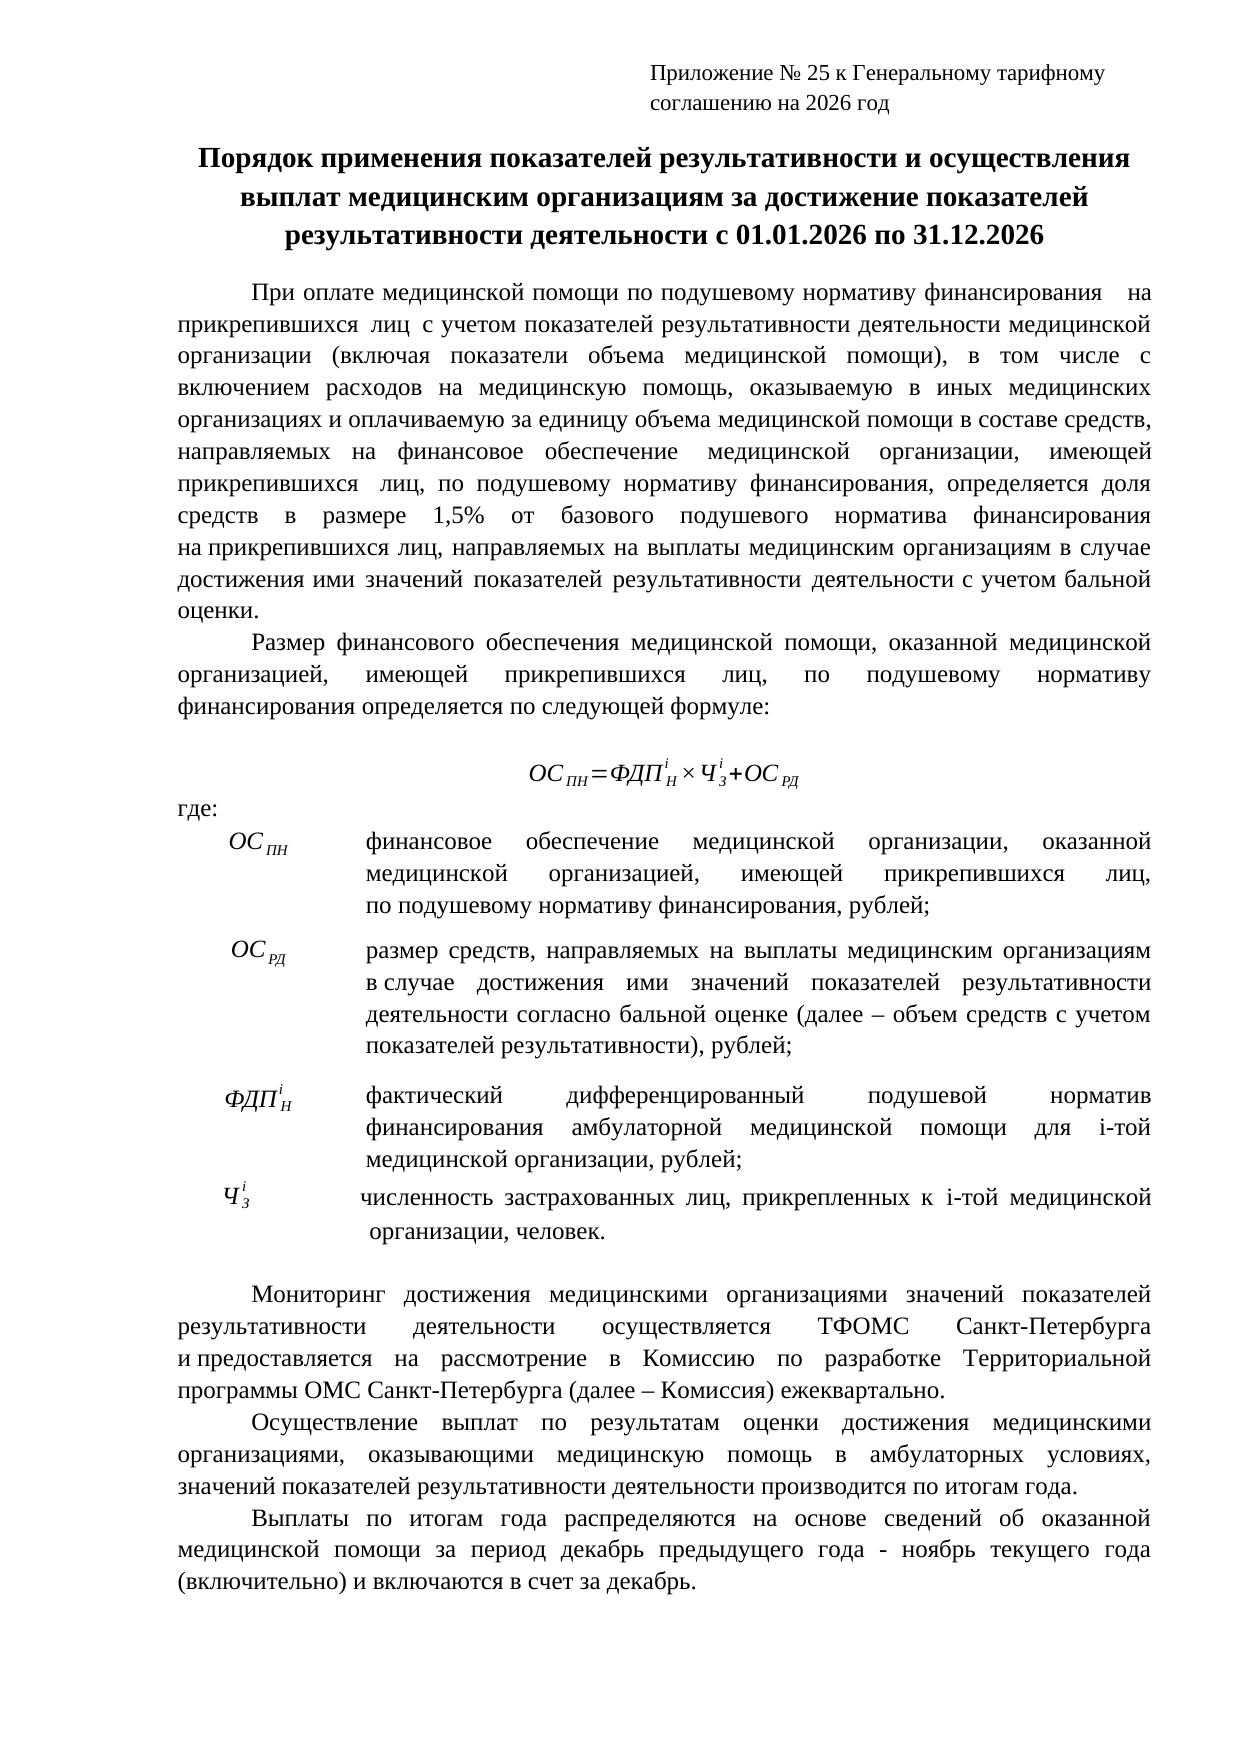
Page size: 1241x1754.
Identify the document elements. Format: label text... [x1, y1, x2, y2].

text Приложение № 25 к Генеральному тарифному соглашению на 2026 год [650, 59, 1152, 116]
table_cell [163, 1081, 354, 1177]
text При оплате медицинской помощи по подушевому нормативу финансирования на прикрепившихся лиц с учетом показателей результативности деятельности медицинской организации (включая показатели объема медицинской помощи), в том числе с включением расходов на медицинскую помощь, оказываемую в иных медицинских организациях и оплачиваемую за единицу объема медицинской помощи в составе средств, направляемых на финансовое обеспечение медицинской организации, имеющей прикрепившихся лиц, по подушевому нормативу финансирования, определяется доля средств в размере 1,5% от базового подушевого норматива финансирования на прикрепившихся лиц, направляемых на выплаты медицинским организациям в случае достижения ими значений показателей результативности деятельности с учетом бальной оценки. [177, 277, 1152, 624]
table_cell размер средств, направляемых на выплаты медицинским организациям в случае достижения ими значений показателей результативности деятельности согласно бальной оценке (далее – объем средств с учетом показателей результативности), рублей; [355, 935, 1162, 1079]
table_cell [163, 935, 354, 1079]
text Порядок применения показателей результативности и осуществления выплат медицинским организациям за достижение показателей результативности деятельности с 01.01.2026 по 31.12.2026 [177, 140, 1152, 251]
table_header [163, 826, 354, 934]
text где: [177, 793, 1152, 822]
text Мониторинг достижения медицинскими организациями значений показателей результативности деятельности осуществляется ТФОМС Санкт-Петербурга и предоставляется на рассмотрение в Комиссию по разработке Территориальной программы ОМС Санкт-Петербурга (далее – Комиссия) ежеквартально. [177, 1279, 1152, 1404]
text Выплаты по итогам года распределяются на основе сведений об оказанной медицинской помощи за период декабрь предыдущего года - ноябрь текущего года (включительно) и включаются в счет за декабрь. [177, 1503, 1152, 1595]
table_cell фактический дифференцированный подушевой норматив финансирования амбулаторной медицинской помощи для i-той медицинской организации, рублей; [355, 1081, 1162, 1177]
table_header финансовое обеспечение медицинской организации, оказанной медицинской организацией, имеющей прикрепившихся лиц, по подушевому нормативу финансирования, рублей; [355, 826, 1162, 934]
text Осуществление выплат по результатам оценки достижения медицинскими организациями, оказывающими медицинскую помощь в амбулаторных условиях, значений показателей результативности деятельности производится по итогам года. [177, 1407, 1152, 1499]
text Размер финансового обеспечения медицинской помощи, оказанной медицинской организацией, имеющей прикрепившихся лиц, по подушевому нормативу финансирования определяется по следующей формуле: [177, 627, 1152, 720]
text численность застрахованных лиц, прикрепленных к i-той медицинской организации, человек. [222, 1178, 1152, 1244]
